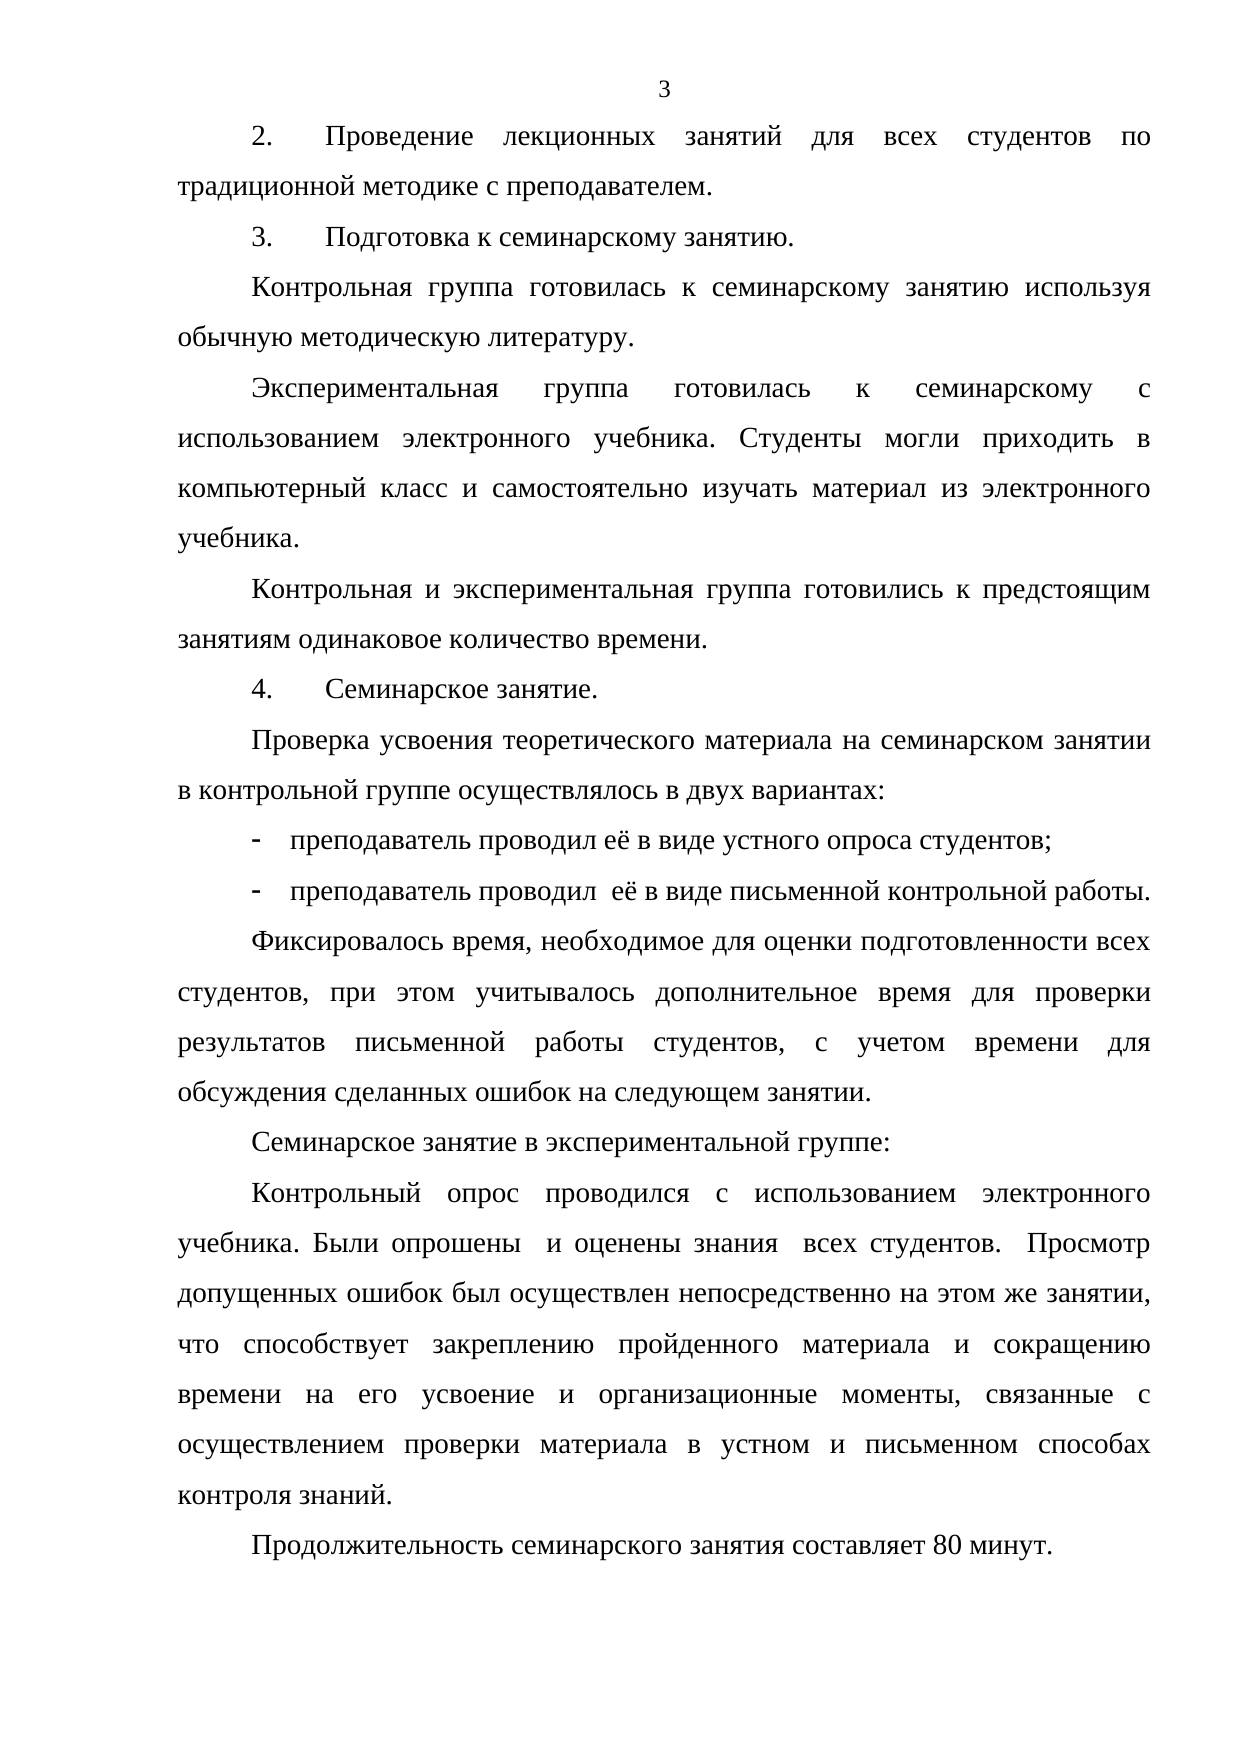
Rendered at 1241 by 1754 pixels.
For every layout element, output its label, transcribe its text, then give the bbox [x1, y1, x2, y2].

text Контрольная группа готовилась к семинарскому занятию используя обычную методическую литературу. [177, 269, 1152, 353]
text Продолжительность семинарского занятия составляет 80 минут. [177, 1527, 1152, 1561]
text Проверка усвоения теоретического материала на семинарском занятии в контрольной группе осуществлялось в двух вариантах: [177, 722, 1152, 806]
list Проведение лекционных занятий для всех студентов по традиционной методике с преподавателем. [177, 118, 1152, 202]
text Экспериментальная группа готовилась к семинарскому с использованием электронного учебника. Студенты могли приходить в компьютерный класс и самостоятельно изучать материал из электронного учебника. [177, 370, 1152, 554]
list Подготовка к семинарскому занятию. [177, 219, 1152, 252]
text Контрольная и экспериментальная группа готовились к предстоящим занятиям одинаковое количество времени. [177, 571, 1152, 655]
list Семинарское занятие. [177, 672, 1152, 705]
list преподаватель проводил её в виде письменной контрольной работы. [177, 873, 1152, 907]
text Фиксировалось время, необходимое для оценки подготовленности всех студентов, при этом учитывалось дополнительное время для проверки результатов письменной работы студентов, с учетом времени для обсуждения сделанных ошибок на следующем занятии. [177, 923, 1152, 1108]
text Контрольный опрос проводился с использованием электронного учебника. Были опрошены и оценены знания всех студентов. Просмотр допущенных ошибок был осуществлен непосредственно на этом же занятии, что способствует закреплению пройденного материала и сокращению времени на его усвоение и организационные моменты, связанные с осуществлением проверки материала в устном и письменном способах контроля знаний. [177, 1175, 1152, 1510]
text Семинарское занятие в экспериментальной группе: [177, 1124, 1152, 1158]
list преподаватель проводил её в виде устного опроса студентов; [177, 822, 1152, 856]
